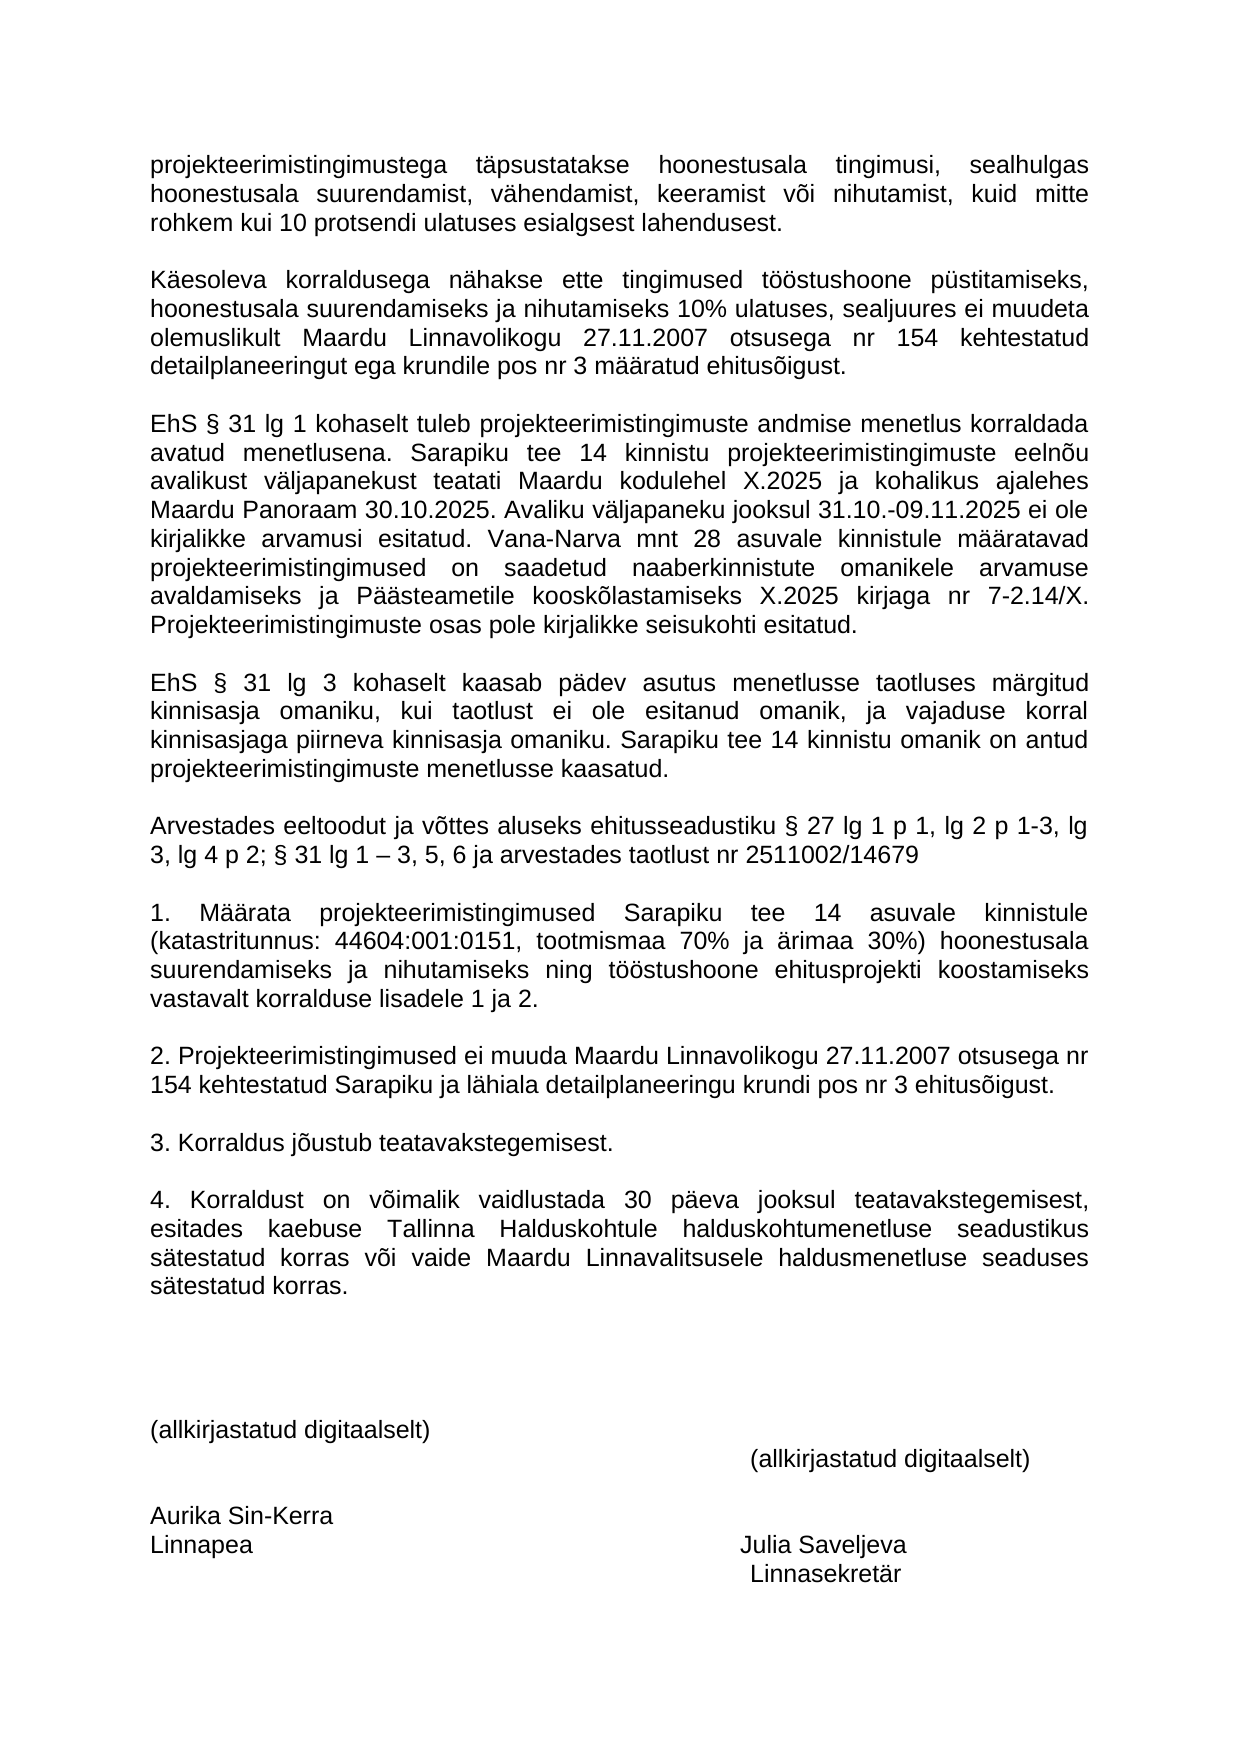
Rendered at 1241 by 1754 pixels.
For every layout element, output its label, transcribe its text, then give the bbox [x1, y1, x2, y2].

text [150, 150, 1090, 236]
text EhS § 31 lg 1 kohaselt tuleb projekteerimistingimuste andmise menetlus korraldada avatud menetlusena. Sarapiku tee 14 kinnistu projekteerimistingimuste eelnõu avalikust väljapanekust teatati Maardu kodulehel X.2025 ja kohalikus ajalehes Maardu Panoraam 30.10.2025. Avaliku väljapaneku jooksul 31.10.-09.11.2025 ei ole kirjalikke arvamusi esitatud. Vana-Narva mnt 28 asuvale kinnistule määratavad projekteerimistingimused on saadetud naaberkinnistute omanikele arvamuse avaldamiseks ja Päästeametile kooskõlastamiseks X.2025 kirjaga nr 7-2.14/X. Projekteerimistingimuste osas pole kirjalikke seisukohti esitatud. [150, 409, 1090, 639]
text Aurika Sin-Kerra [150, 1501, 1090, 1530]
text 3. Korraldus jõustub teatavakstegemisest. [150, 1127, 1090, 1156]
text (allkirjastatud digitaalselt) [675, 1444, 1090, 1472]
text EhS § 31 lg 3 kohaselt kaasab pädev asutus menetlusse taotluses märgitud kinnisasja omaniku, kui taotlust ei ole esitanud omanik, ja vajaduse korral kinnisasjaga piirneva kinnisasja omaniku. Sarapiku tee 14 kinnistu omanik on antud projekteerimistingimuste menetlusse kaasatud. [150, 667, 1090, 782]
text 4. Korraldust on võimalik vaidlustada 30 päeva jooksul teatavakstegemisest, esitades kaebuse Tallinna Halduskohtule halduskohtumenetluse seadustikus sätestatud korras või vaide Maardu Linnavalitsusele haldusmenetluse seaduses sätestatud korras. [150, 1185, 1090, 1300]
text 1. Määrata projekteerimistingimused Sarapiku tee 14 asuvale kinnistule (katastritunnus: 44604:001:0151, tootmismaa 70% ja ärimaa 30%) hoonestusala suurendamiseks ja nihutamiseks ning tööstushoone ehitusprojekti koostamiseks vastavalt korralduse lisadele 1 ja 2. [150, 897, 1090, 1012]
text (allkirjastatud digitaalselt) [150, 1415, 1090, 1444]
text Linnapea Julia Saveljeva [150, 1530, 1090, 1559]
text Käesoleva korraldusega nähakse ette tingimused tööstushoone püstitamiseks, hoonestusala suurendamiseks ja nihutamiseks 10% ulatuses, sealjuures ei muudeta olemuslikult Maardu Linnavolikogu 27.11.2007 otsusega nr 154 kehtestatud detailplaneeringut ega krundile pos nr 3 määratud ehitusõigust. [150, 265, 1090, 380]
text 2. Projekteerimistingimused ei muuda Maardu Linnavolikogu 27.11.2007 otsusega nr 154 kehtestatud Sarapiku ja lähiala detailplaneeringu krundi pos nr 3 ehitusõigust. [150, 1041, 1090, 1099]
text Arvestades eeltoodut ja võttes aluseks ehitusseadustiku § 27 lg 1 p 1, lg 2 p 1-3, lg 3, lg 4 p 2; § 31 lg 1 – 3, 5, 6 ja arvestades taotlust nr 2511002/14679 [150, 811, 1090, 869]
text Linnasekretär [675, 1559, 1090, 1587]
